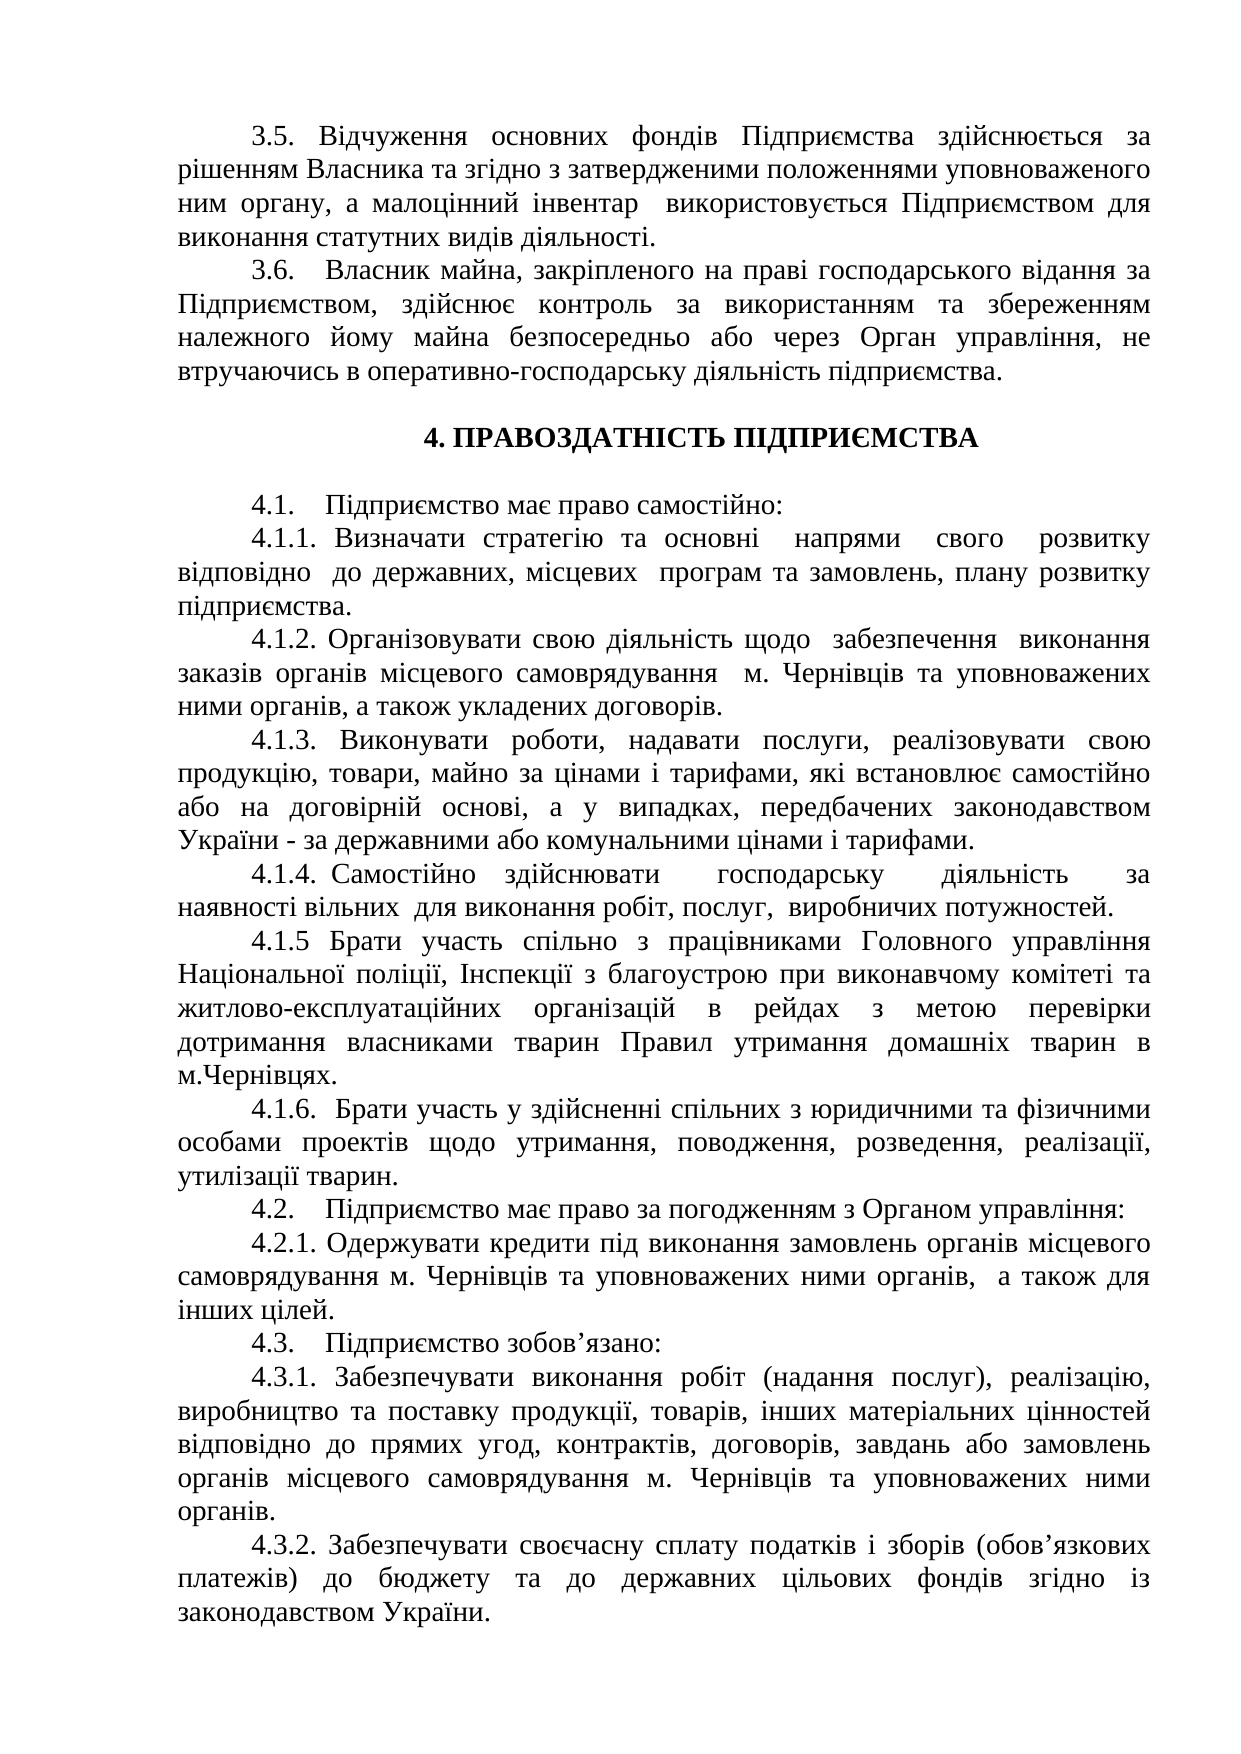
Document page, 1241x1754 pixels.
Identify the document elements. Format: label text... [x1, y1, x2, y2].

text 4.1.2. Організовувати свою дiяльнiсть щодо забезпечення виконання заказів органів місцевого самоврядування м. Чернівців та уповноважених ними органів, а також укладених договорів. [177, 621, 1152, 722]
text 4.3.1. Забезпечувати виконання робіт (надання послуг), реалізацію, виробництво та поставку продукції, товарів, інших матеріальних цінностей вiдповiдно до прямих угод, контрактів, договорів, завдань або замовлень органів місцевого самоврядування м. Чернівців та уповноважених ними органів. [177, 1359, 1152, 1527]
text 3.5. Відчуження основних фондів Підприємства здійснюється за рішенням Власника та згідно з затвердженими положеннями уповноваженого ним органу, а малоцінний інвентар використовується Підприємством для виконання статутних видів діяльності. [177, 118, 1152, 252]
text 4.1.6. Брати участь у здійсненні спільних з юридичними та фізичними особами проектів щодо утримання, поводження, розведення, реалізації, утилізації тварин. [177, 1091, 1152, 1191]
text 4.1.3. Виконувати роботи, надавати послуги, реалізовувати свою продукцію, товари, майно за цінами і тарифами, які встановлює самостійно або на договірній основі, а у випадках, передбачених законодавством України - за державними або комунальними цінами і тарифами. [177, 722, 1152, 856]
text 4.2. Підприємство має право за погодженням з Органом управління: [177, 1191, 1152, 1225]
text 4.1.4. Самостійно здійснювати господарську дiяльнiсть за наявності вільних для виконання робіт, послуг, виробничих потужностей. [177, 856, 1152, 923]
text 4. ПРАВОЗДАТНІСТЬ ПІДПРИЄМСТВА [177, 420, 1152, 453]
text 4.1. Підприємство має право самостійно: [177, 487, 1152, 521]
text 4.3.2. Забезпечувати своєчасну сплату податків i зборів (обов’язкових платежів) до бюджету та до державних цільових фондів згідно із законодавством України. [177, 1527, 1152, 1627]
text 4.1.1. Визначати стратегію та основні напрями свого розвитку вiдповiдно до державних, місцевих програм та замовлень, плану розвитку підприємства. [177, 521, 1152, 621]
text 4.2.1. Одержувати кредити під виконання замовлень органів місцевого самоврядування м. Чернівців та уповноважених ними органів, а також для інших цілей. [177, 1225, 1152, 1326]
text 3.6. Власник майна, закріпленого на праві господарського відання за Підприємством, здійснює контроль за використанням та збереженням належного йому майна безпосередньо або через Орган управління, не втручаючись в оперативно-господарську діяльність підприємства. [177, 252, 1152, 386]
text 4.1.5 Брати участь спільно з працівниками Головного управління Національної поліції, Інспекції з благоустрою при виконавчому комітеті та житлово-експлуатаційних організацій в рейдах з метою перевірки дотримання власниками тварин Правил утримання домашніх тварин в м.Чернівцях. [177, 923, 1152, 1091]
text 4.3. Підприємство зобов’язано: [177, 1326, 1152, 1359]
